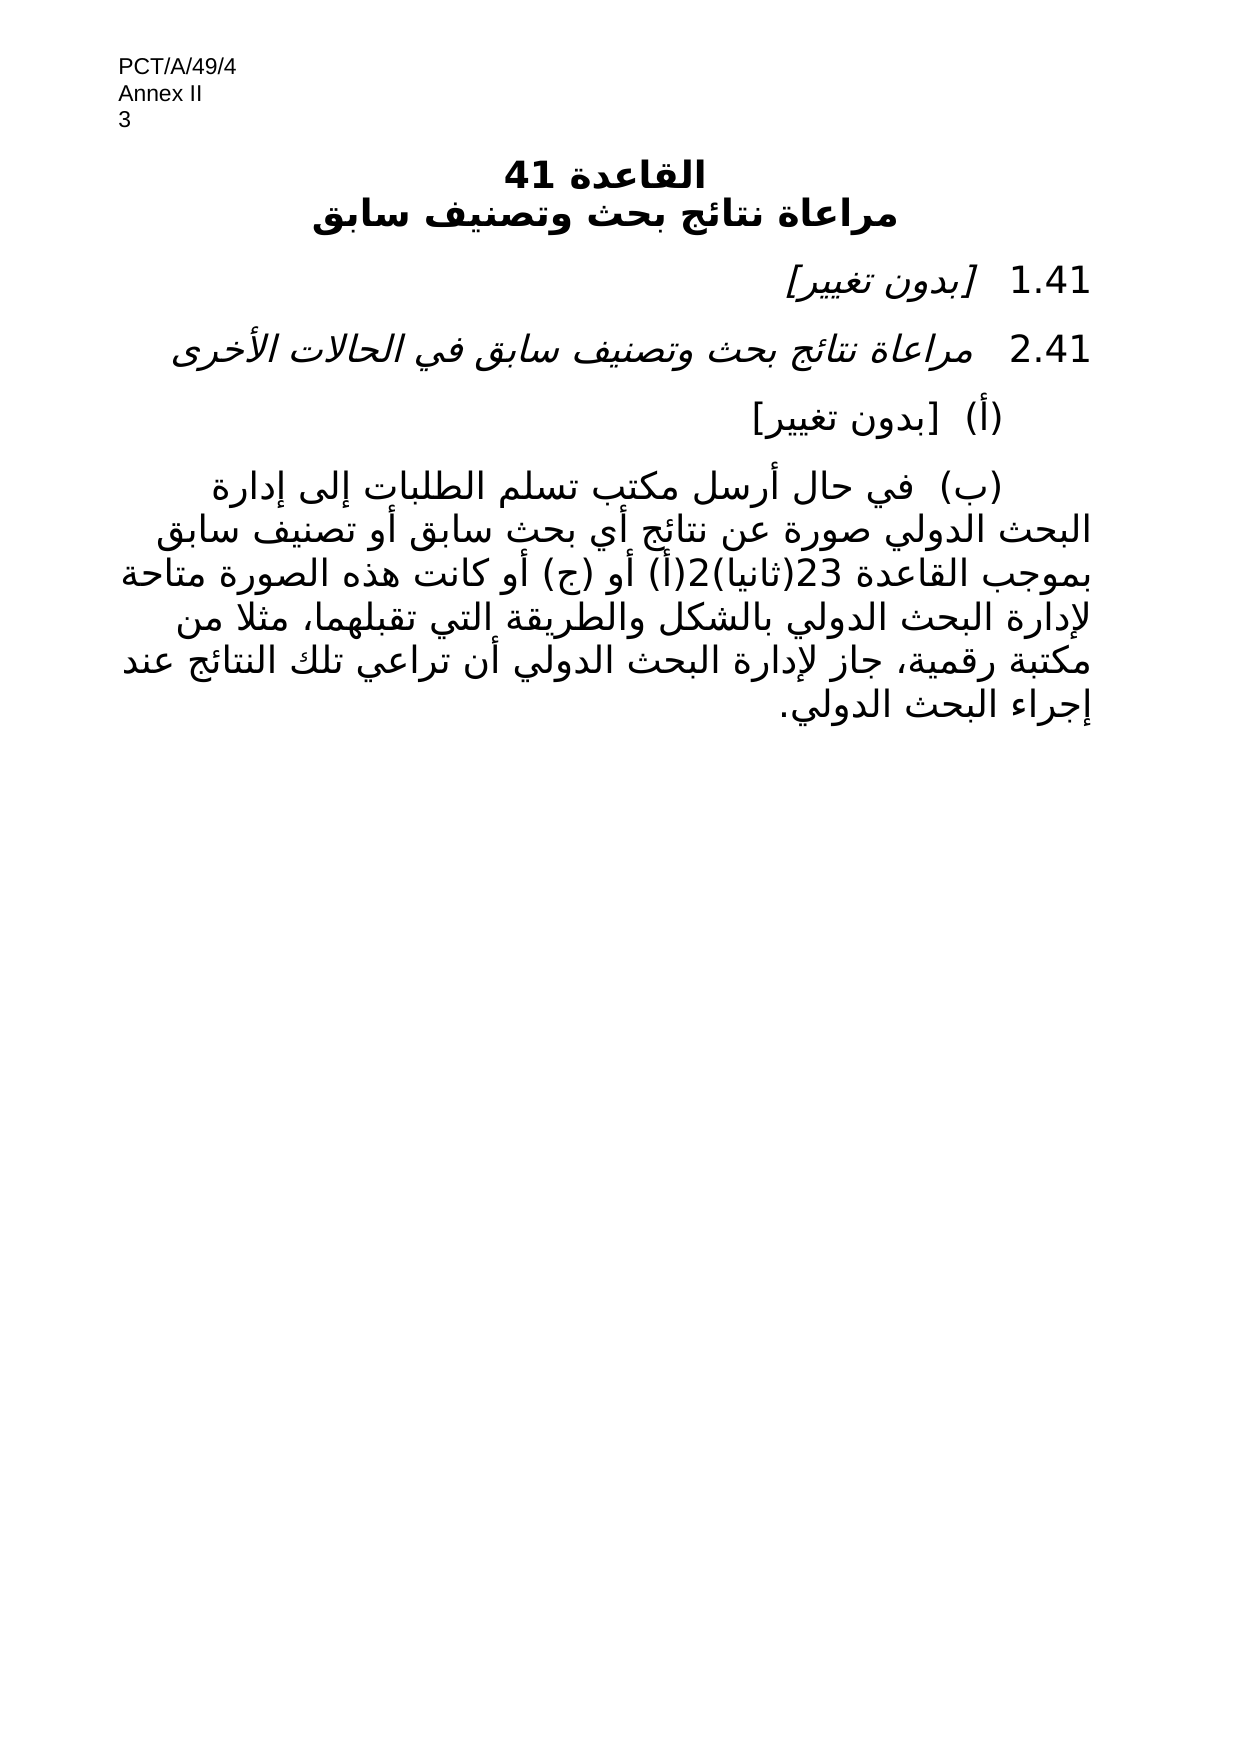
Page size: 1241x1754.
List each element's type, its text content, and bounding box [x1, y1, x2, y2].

text القاعدة 41 مراعاة نتائج بحث وتصنيف سابق [118, 158, 1092, 233]
text 2.41 مراعاة نتائج بحث وتصنيف سابق في الحالات الأخرى [118, 327, 1092, 371]
text (أ) [بدون تغيير] [118, 396, 1092, 439]
text 1.41 [بدون تغيير] [118, 258, 1092, 302]
text (ب) في حال أرسل مكتب تسلم الطلبات إلى إدارة البحث الدولي صورة عن نتائج أي بحث سابق أو تصنيف سابق بموجب القاعدة 23(ثانيا)2(أ) أو (ج) أو كانت هذه الصورة متاحة لإدارة البحث الدولي بالشكل والطريقة التي تقبلهما، مثلا من مكتبة رقمية، جاز لإدارة البحث الدولي أن تراعي تلك النتائج عند إجراء البحث الدولي. [118, 464, 1092, 726]
